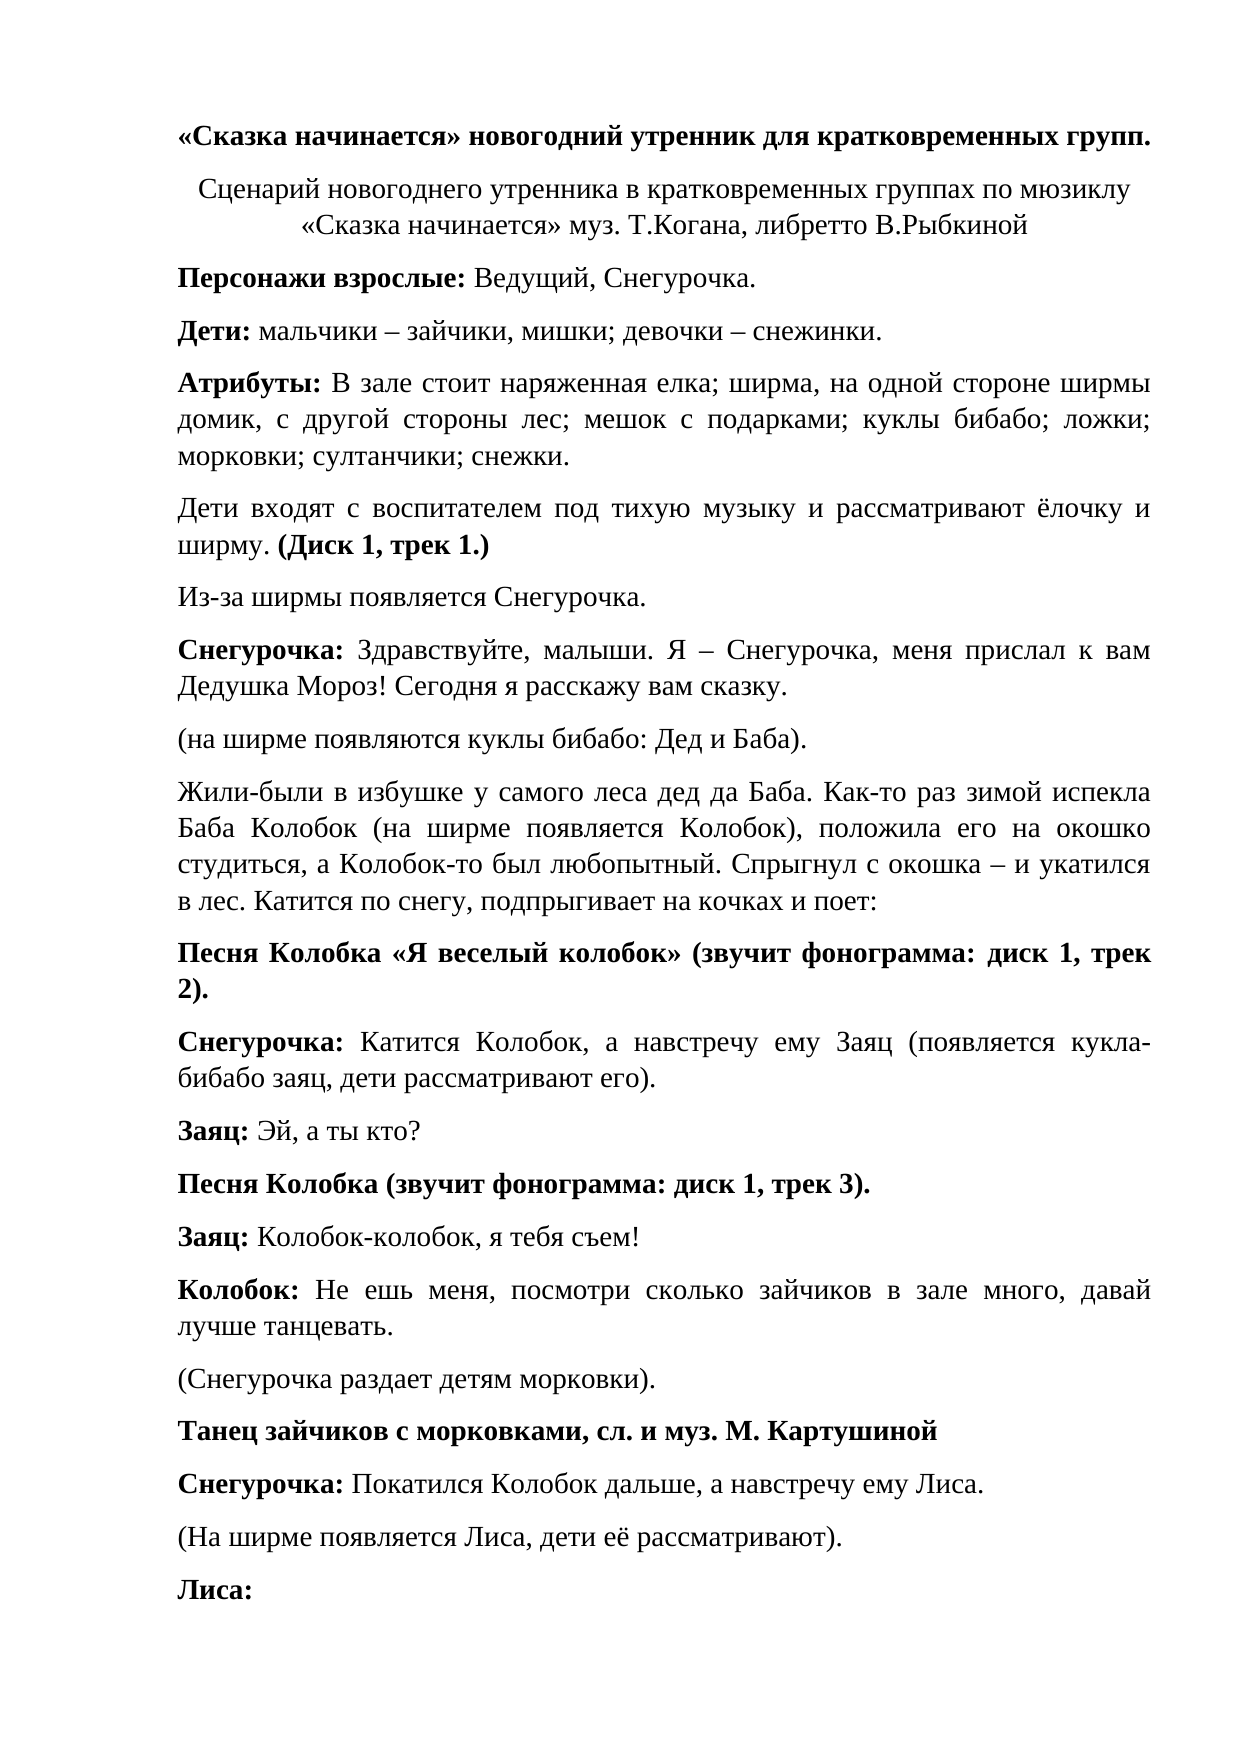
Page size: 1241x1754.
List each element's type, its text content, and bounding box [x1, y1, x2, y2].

text Заяц: Эй, а ты кто? [177, 1113, 1152, 1147]
text Колобок: Не ешь меня, посмотри сколько зайчиков в зале много, давай лучше танцевать. [177, 1272, 1152, 1341]
text Песня Колобка (звучит фонограмма: диск 1, трек 3). [177, 1166, 1152, 1200]
text Песня Колобка «Я веселый колобок» (звучит фонограмма: диск 1, трек 2). [177, 935, 1152, 1005]
text Дети: мальчики – зайчики, мишки; девочки – снежинки. [177, 313, 1152, 346]
text Жили-были в избушке у самого леса дед да Баба. Как-то раз зимой испекла Баба Колобок (на ширме появляется Колобок), положила его на окошко студиться, а Колобок-то был любопытный. Спрыгнул с окошка – и укатился в лес. Катится по снегу, подпрыгивает на кочках и поет: [177, 774, 1152, 916]
text Атрибуты: В зале стоит наряженная елка; ширма, на одной стороне ширмы домик, с другой стороны лес; мешок с подарками; куклы бибабо; ложки; морковки; султанчики; снежки. [177, 366, 1152, 471]
text Снегурочка: Катится Колобок, а навстречу ему Заяц (появляется кукла-бибабо заяц, дети рассматривают его). [177, 1024, 1152, 1094]
text «Сказка начинается» новогодний утренник для кратковременных групп. [177, 118, 1152, 152]
text Снегурочка: Покатился Колобок дальше, а навстречу ему Лиса. [177, 1466, 1152, 1500]
text Заяц: Колобок-колобок, я тебя съем! [177, 1219, 1152, 1252]
text Сценарий новогоднего утренника в кратковременных группах по мюзиклу «Сказка начинается» муз. Т.Когана, либретто В.Рыбкиной [177, 171, 1152, 241]
text Из-за ширмы появляется Снегурочка. [177, 579, 1152, 613]
text (Снегурочка раздает детям морковки). [177, 1361, 1152, 1394]
text Снегурочка: Здравствуйте, малыши. Я – Снегурочка, меня прислал к вам Дедушка Мороз! Сегодня я расскажу вам сказку. [177, 632, 1152, 702]
text Дети входят с воспитателем под тихую музыку и рассматривают ёлочку и ширму. (Диск 1, трек 1.) [177, 491, 1152, 560]
text Лиса: [177, 1572, 1152, 1606]
text Персонажи взрослые: Ведущий, Снегурочка. [177, 260, 1152, 293]
text Танец зайчиков с морковками, сл. и муз. М. Картушиной [177, 1413, 1152, 1447]
text (На ширме появляется Лиса, дети её рассматривают). [177, 1519, 1152, 1553]
text (на ширме появляются куклы бибабо: Дед и Баба). [177, 721, 1152, 755]
